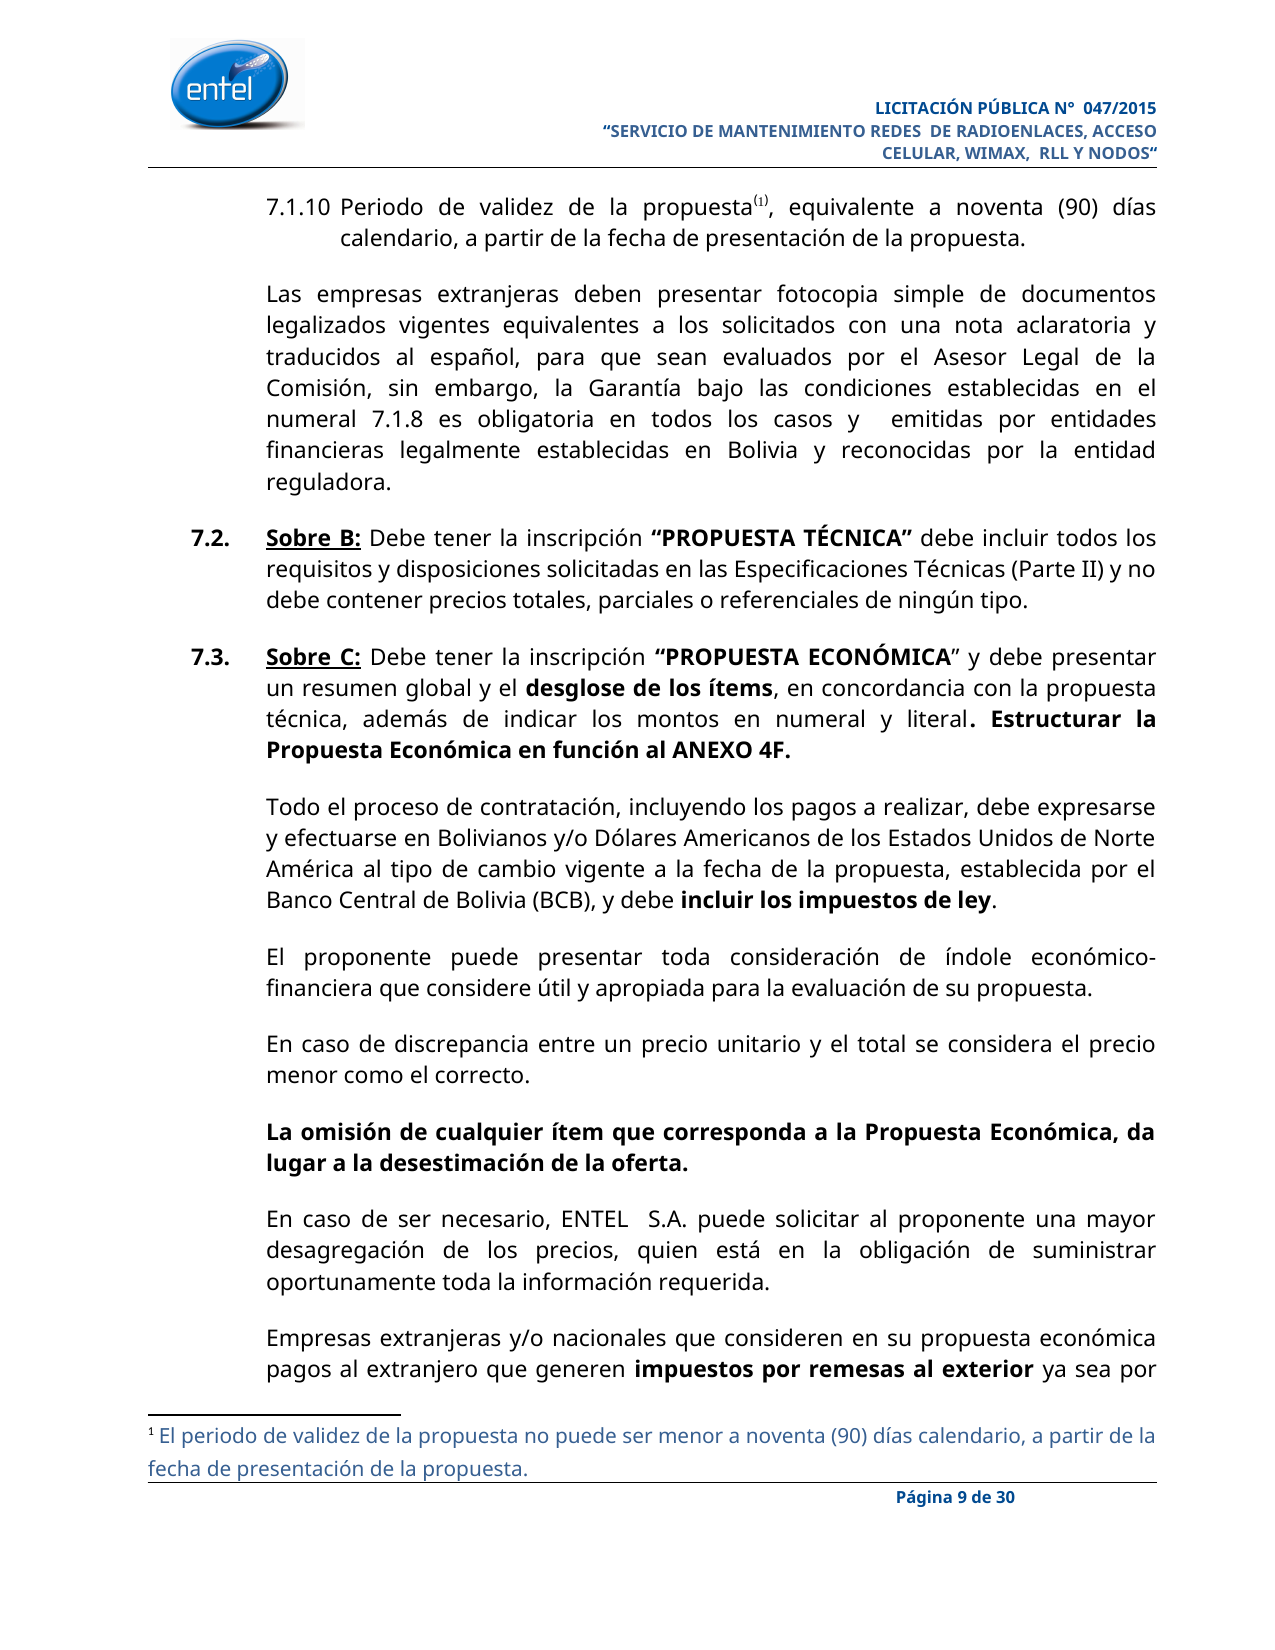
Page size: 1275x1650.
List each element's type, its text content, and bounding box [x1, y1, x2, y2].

text En caso de discrepancia entre un precio unitario y el total se considera el precio menor como el correcto. [266, 1028, 1157, 1091]
text La omisión de cualquier ítem que corresponda a la Propuesta Económica, da lugar a la desestimación de la oferta. [266, 1116, 1157, 1178]
picture [170, 38, 305, 130]
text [266, 1322, 1157, 1384]
list Periodo de validez de la propuesta(), equivalente a noventa (90) días calendario, a partir de la fecha de presentación de la propuesta. [266, 191, 1157, 253]
text Todo el proceso de contratación, incluyendo los pagos a realizar, debe expresarse y efectuarse en Bolivianos y/o Dólares Americanos de los Estados Unidos de Norte América al tipo de cambio vigente a la fecha de la propuesta, establecida por el Banco Central de Bolivia (BCB), y debe incluir los impuestos de ley. [266, 791, 1157, 916]
text Las empresas extranjeras deben presentar fotocopia simple de documentos legalizados vigentes equivalentes a los solicitados con una nota aclaratoria y traducidos al español, para que sean evaluados por el Asesor Legal de la Comisión, sin embargo, la Garantía bajo las condiciones establecidas en el numeral 7.1.8 es obligatoria en todos los casos y emitidas por entidades financieras legalmente establecidas en Bolivia y reconocidas por la entidad reguladora. [266, 278, 1157, 497]
text El proponente puede presentar toda consideración de índole económico-financiera que considere útil y apropiada para la evaluación de su propuesta. [266, 941, 1157, 1003]
list Sobre B: Debe tener la inscripción “PROPUESTA TÉCNICA” debe incluir todos los requisitos y disposiciones solicitadas en las Especificaciones Técnicas (Parte II) y no debe contener precios totales, parciales o referenciales de ningún tipo. [191, 522, 1157, 616]
list Sobre C: Debe tener la inscripción “PROPUESTA ECONÓMICA” y debe presentar un resumen global y el desglose de los ítems, en concordancia con la propuesta técnica, además de indicar los montos en numeral y literal. Estructurar la Propuesta Económica en función al ANEXO 4F. [191, 641, 1157, 766]
text En caso de ser necesario, ENTEL S.A. puede solicitar al proponente una mayor desagregación de los precios, quien está en la obligación de suministrar oportunamente toda la información requerida. [266, 1203, 1157, 1297]
